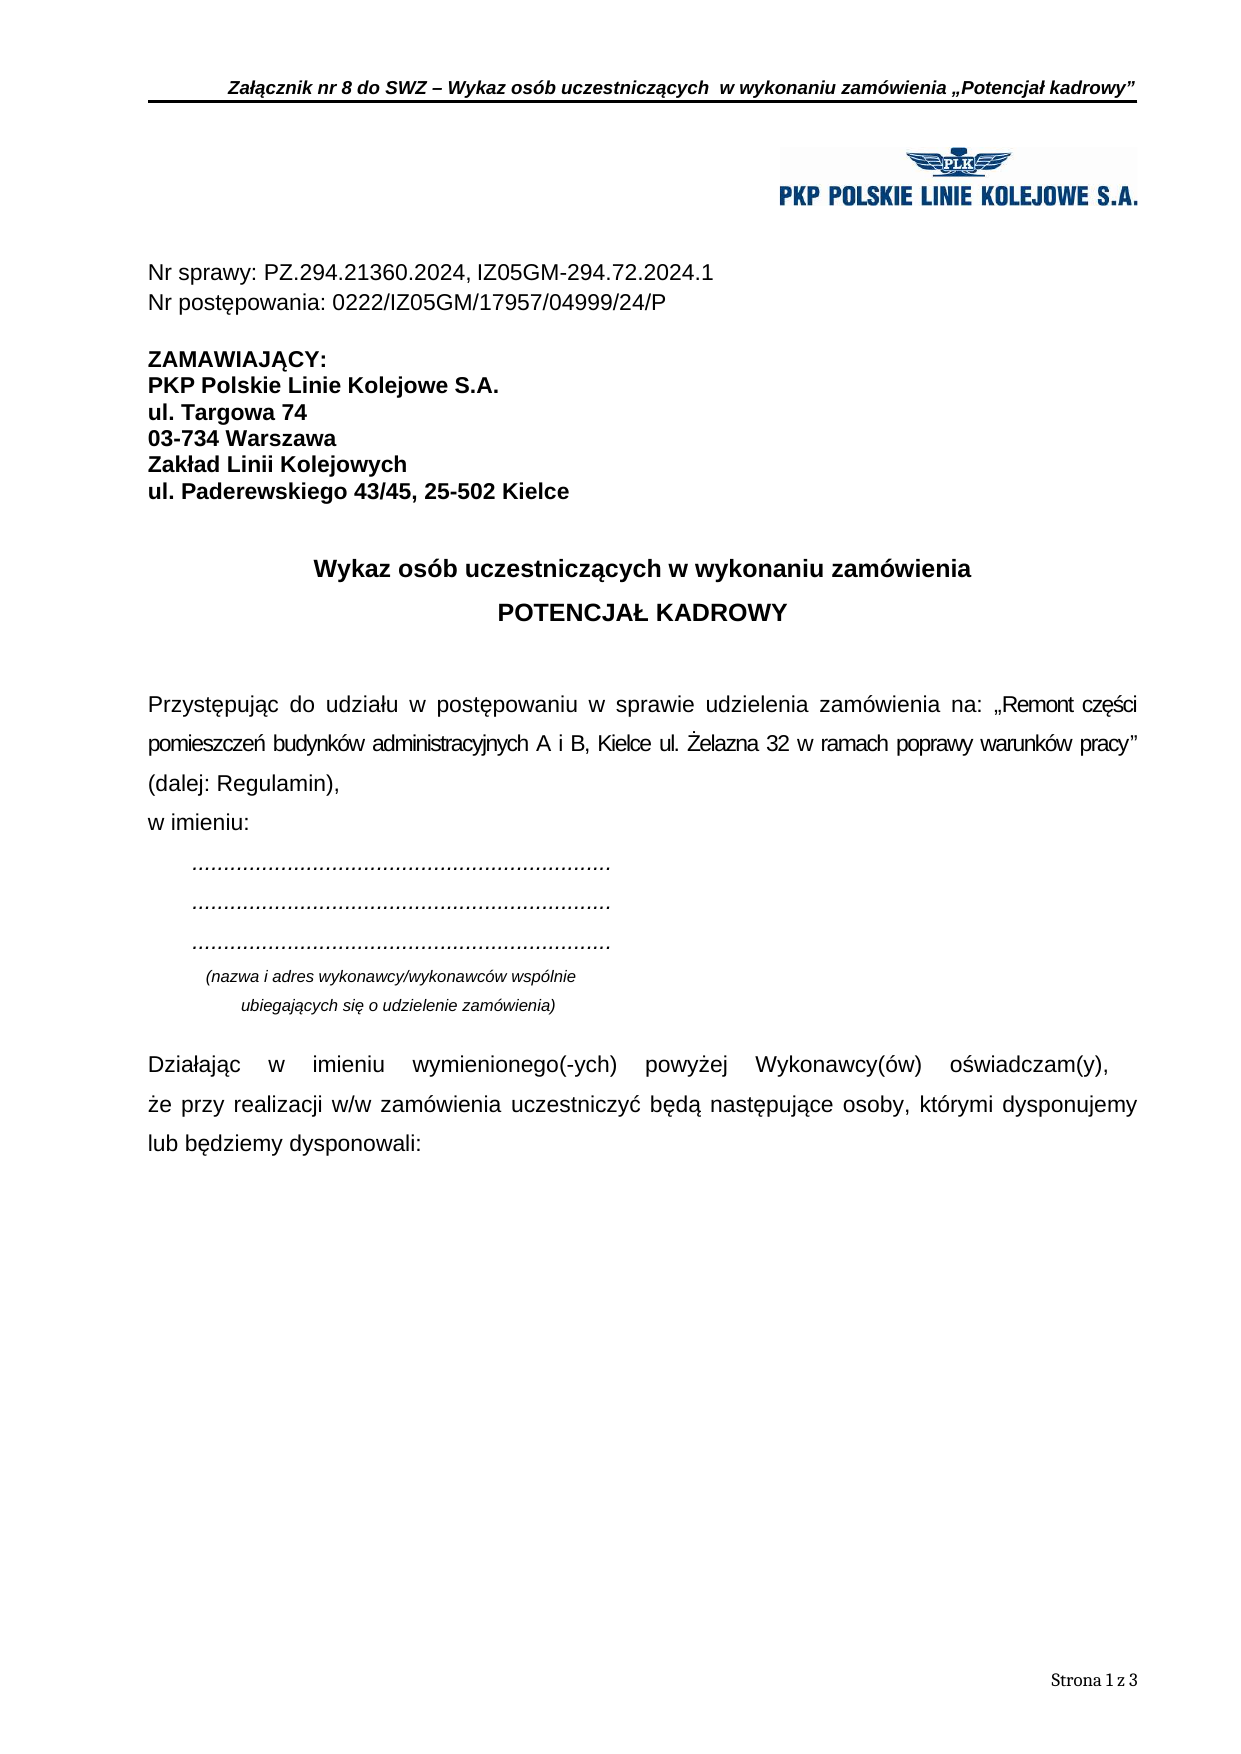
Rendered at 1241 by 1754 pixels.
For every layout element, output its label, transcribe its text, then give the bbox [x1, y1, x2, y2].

text (nazwa i adres wykonawcy/wykonawców wspólnie ubiegających się o udzielenie zamówienia) [177, 967, 606, 1015]
text POTENCJAŁ KADROWY [148, 597, 1137, 626]
picture [779, 147, 1138, 206]
text Nr sprawy: PZ.294.21360.2024, IZ05GM-294.72.2024.1 [471, 259, 1137, 286]
text w imieniu: [148, 809, 1137, 836]
text .................................................................. [192, 849, 1137, 875]
text Działając w imieniu wymienionego(-ych) powyżej Wykonawcy(ów) oświadczam(y), że przy realizacji w/w zamówienia uczestniczyć będą następujące osoby, którymi dysponujemy lub będziemy dysponowali: [148, 1051, 1137, 1156]
text Przystępując do udziału w postępowaniu w sprawie udzielenia zamówienia na: „Remont części pomieszczeń budynków administracyjnych A i B, Kielce ul. Żelazna 32 w ramach poprawy warunków pracy” (dalej: Regulamin), [148, 691, 1137, 796]
text Nr postępowania: 0222/IZ05GM/17957/04999/24/P [148, 289, 1137, 316]
text PKP Polskie Linie Kolejowe S.A. [148, 372, 1137, 399]
text .................................................................. [192, 888, 1137, 915]
text ul. Paderewskiego 43/45, 25-502 Kielce [148, 478, 1137, 504]
text Zakład Linii Kolejowych [148, 451, 1137, 478]
text .................................................................. [192, 928, 1137, 954]
text Nr sprawy: PZ.294.21360.2024, IZ05GM-294.72.2024.1 [148, 259, 264, 286]
text ul. Targowa 74 [148, 399, 1137, 425]
text ZAMAWIAJĄCY: [148, 346, 1137, 372]
text 03-734 Warszawa [148, 425, 1137, 451]
text Wykaz osób uczestniczących w wykonaniu zamówienia [148, 554, 1137, 583]
